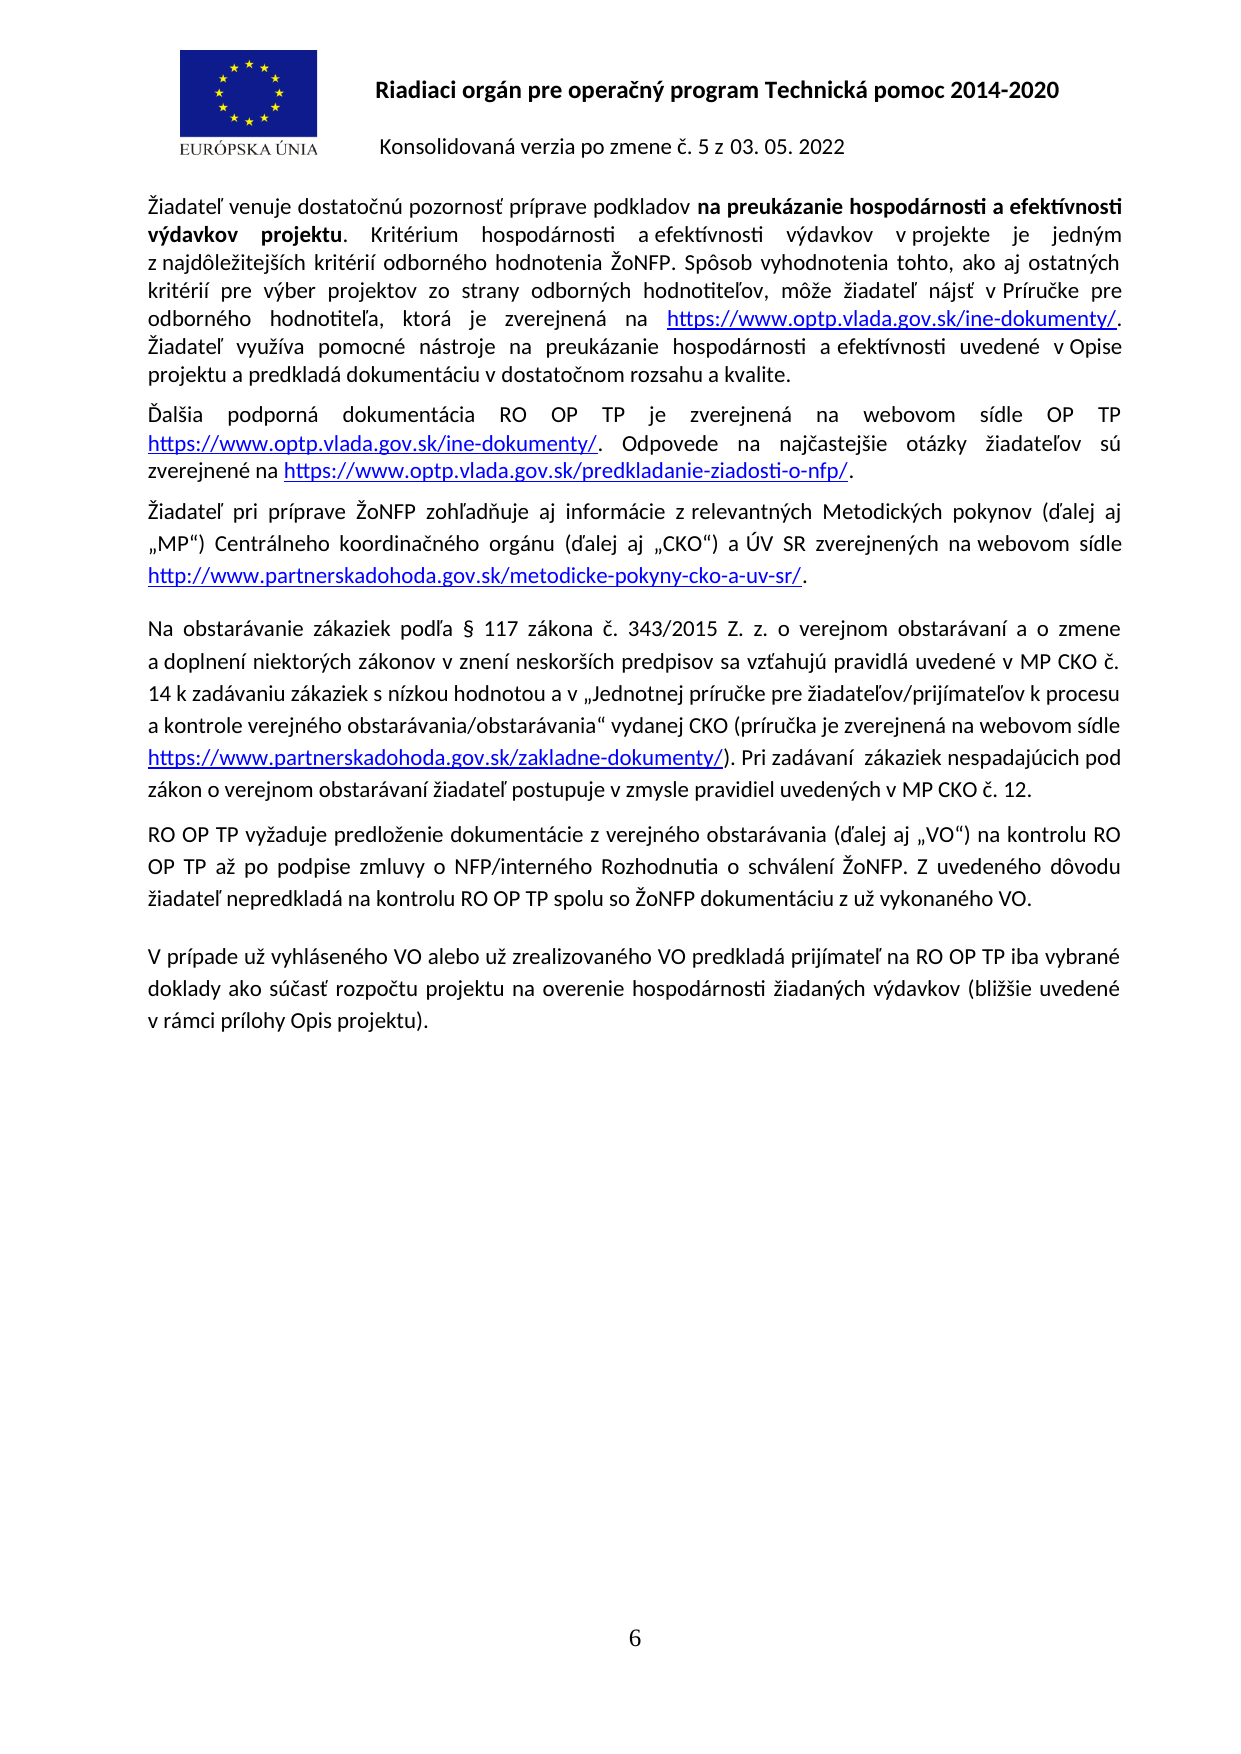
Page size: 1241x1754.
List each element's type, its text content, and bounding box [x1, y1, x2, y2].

text Ďalšia podporná dokumentácia RO OP TP je zverejnená na webovom sídle OP TP https://www.optp.vlada.gov.sk/ine-dokumenty/. Odpovede na najčastejšie otázky žiadateľov sú zverejnené na https://www.optp.vlada.gov.sk/predkladanie-ziadosti-o-nfp/. [148, 401, 1122, 485]
text Žiadateľ venuje dostatočnú pozornosť príprave podkladov na preukázanie hospodárnosti a efektívnosti výdavkov projektu. Kritérium hospodárnosti a efektívnosti výdavkov v projekte je jedným z najdôležitejších kritérií odborného hodnotenia ŽoNFP. Spôsob vyhodnotenia tohto, ako aj ostatných kritérií pre výber projektov zo strany odborných hodnotiteľov, môže žiadateľ nájsť v Príručke pre odborného hodnotiteľa, ktorá je zverejnená na https://www.optp.vlada.gov.sk/ine-dokumenty/. Žiadateľ využíva pomocné nástroje na preukázanie hospodárnosti a efektívnosti uvedené v Opise projektu a predkladá dokumentáciu v dostatočnom rozsahu a kvalite. [148, 192, 1122, 388]
text V prípade už vyhláseného VO alebo už zrealizovaného VO predkladá prijímateľ na RO OP TP iba vybrané doklady ako súčasť rozpočtu projektu na overenie hospodárnosti žiadaných výdavkov (bližšie uvedené v rámci prílohy Opis projektu). [148, 942, 1122, 1034]
text Žiadateľ pri príprave ŽoNFP zohľadňuje aj informácie z relevantných Metodických pokynov (ďalej aj „MP“) Centrálneho koordinačného orgánu (ďalej aj „CKO“) a ÚV SR zverejnených na webovom sídle http://www.partnerskadohoda.gov.sk/metodicke-pokyny-cko-a-uv-sr/. [148, 497, 1122, 589]
picture [179, 50, 318, 155]
text RO OP TP vyžaduje predloženie dokumentácie z verejného obstarávania (ďalej aj „VO“) na kontrolu RO OP TP až po podpise zmluvy o NFP/interného Rozhodnutia o schválení ŽoNFP. Z uvedeného dôvodu žiadateľ nepredkladá na kontrolu RO OP TP spolu so ŽoNFP dokumentáciu z už vykonaného VO. [148, 820, 1122, 913]
text Na obstarávanie zákaziek podľa § 117 zákona č. 343/2015 Z. z. o verejnom obstarávaní a o zmene a doplnení niektorých zákonov v znení neskorších predpisov sa vzťahujú pravidlá uvedené v MP CKO č. 14 k zadávaniu zákaziek s nízkou hodnotou a v „Jednotnej príručke pre žiadateľov/prijímateľov k procesu a kontrole verejného obstarávania/obstarávania“ vydanej CKO (príručka je zverejnená na webovom sídle https://www.partnerskadohoda.gov.sk/zakladne-dokumenty/). Pri zadávaní zákaziek nespadajúcich pod zákon o verejnom obstarávaní žiadateľ postupuje v zmysle pravidiel uvedených v MP CKO č. 12. [148, 614, 1122, 803]
